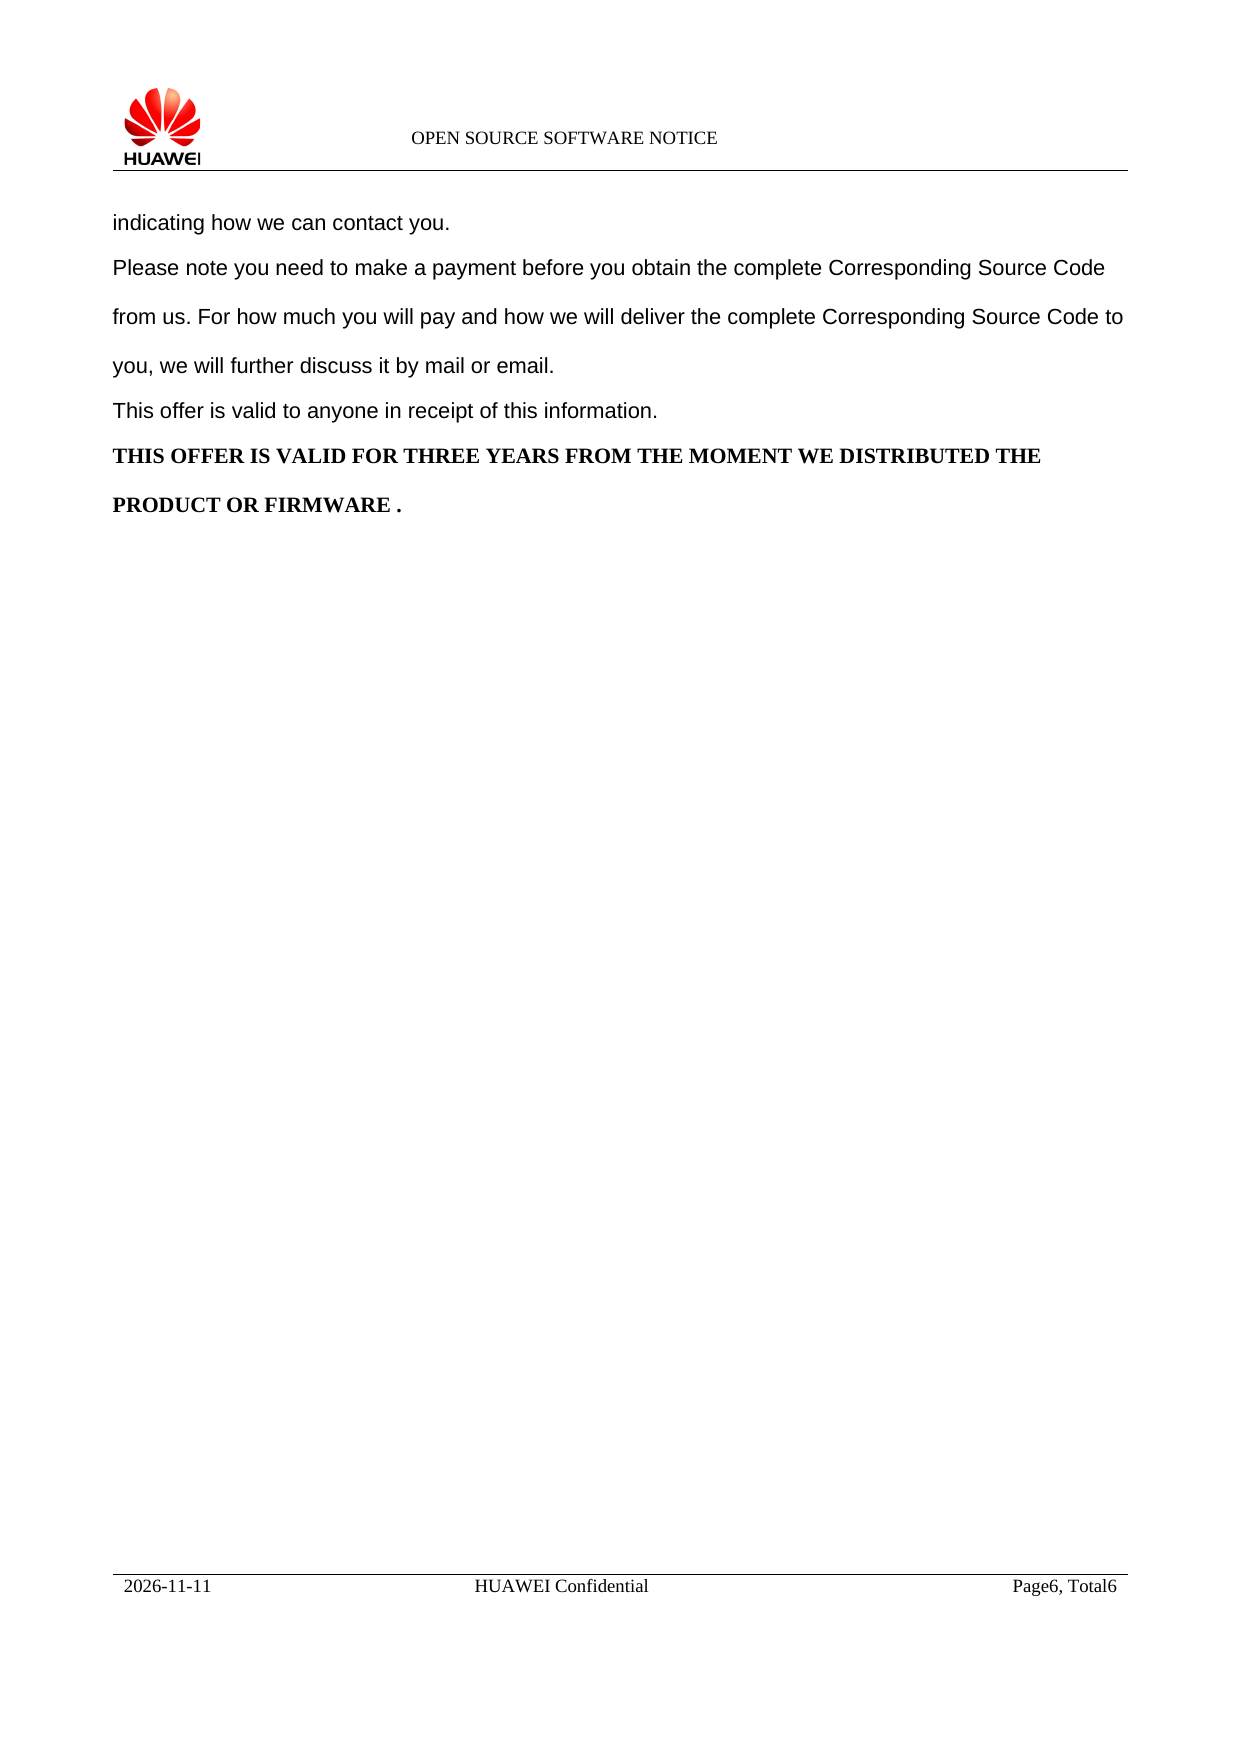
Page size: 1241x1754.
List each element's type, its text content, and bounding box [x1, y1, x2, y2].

text Please note you need to make a payment before you obtain the complete Corresponding Source Code from us. For how much you will pay and how we will deliver the complete Corresponding Source Code to you, we will further discuss it by mail or email. [112, 251, 1128, 381]
text This offer is valid for three years from the moment we distributed the product or firmware . [112, 439, 1128, 520]
text detailing the name of the product and the firmware version for which you need the source code and indicating how we can contact you. [112, 206, 1128, 239]
picture [124, 88, 201, 165]
text This offer is valid to anyone in receipt of this information. [112, 394, 1128, 427]
